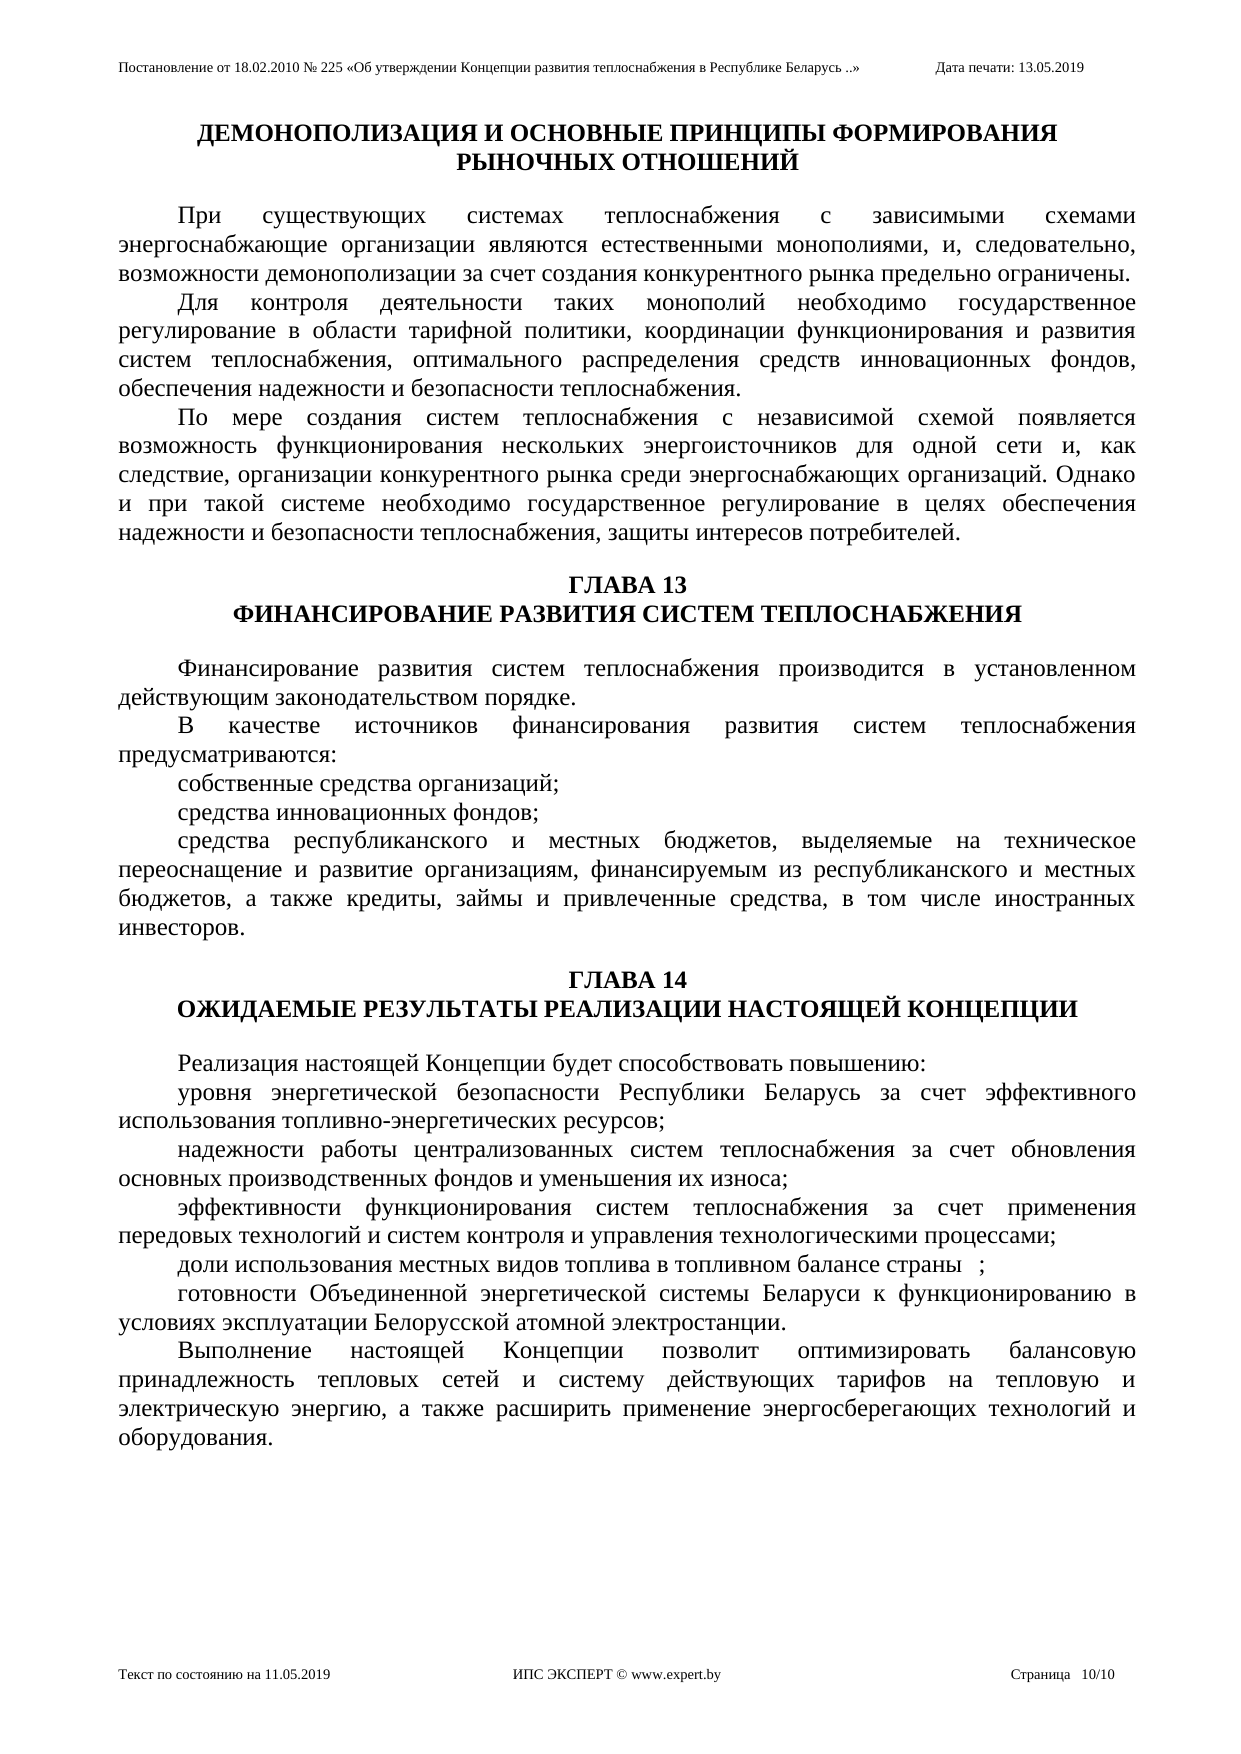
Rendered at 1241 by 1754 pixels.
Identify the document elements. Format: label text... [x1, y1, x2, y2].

text средства республиканского и местных бюджетов, выделяемые на техническое переоснащение и развитие организациям, финансируемым из республиканского и местных бюджетов, а также кредиты, займы и привлеченные средства, в том числе иностранных инвесторов. [118, 826, 1137, 941]
text уровня энергетической безопасности Республики Беларусь за счет эффективного использования топливно-энергетических ресурсов; [118, 1077, 1137, 1134]
text эффективности функционирования систем теплоснабжения за счет применения передовых технологий и систем контроля и управления технологическими процессами; [118, 1192, 1137, 1249]
text Реализация настоящей Концепции будет способствовать повышению: [118, 1048, 1137, 1077]
text Для контроля деятельности таких монополий необходимо государственное регулирование в области тарифной политики, координации функционирования и развития систем теплоснабжения, оптимального распределения средств инновационных фондов, обеспечения надежности и безопасности теплоснабжения. [118, 287, 1137, 402]
text ГЛАВА 14 ОЖИДАЕМЫЕ РЕЗУЛЬТАТЫ РЕАЛИЗАЦИИ НАСТОЯЩЕЙ КОНЦЕПЦИИ [118, 966, 1137, 1023]
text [118, 118, 1137, 176]
text собственные средства организаций; [118, 768, 1137, 797]
text средства инновационных фондов; [118, 797, 1137, 826]
text Выполнение настоящей Концепции позволит оптимизировать балансовую принадлежность тепловых сетей и систему действующих тарифов на тепловую и электрическую энергию, а также расширить применение энергосберегающих технологий и оборудования. [118, 1336, 1137, 1451]
text готовности Объединенной энергетической системы Беларуси к функционированию в условиях эксплуатации Белорусской атомной электростанции. [118, 1278, 1137, 1336]
text доли использования местных видов топлива в топливном балансе страны; [118, 1249, 1137, 1278]
text По мере создания систем теплоснабжения с независимой схемой появляется возможность функционирования нескольких энергоисточников для одной сети и, как следствие, организации конкурентного рынка среди энергоснабжающих организаций. Однако и при такой системе необходимо государственное регулирование в целях обеспечения надежности и безопасности теплоснабжения, защиты интересов потребителей. [118, 402, 1137, 546]
text надежности работы централизованных систем теплоснабжения за счет обновления основных производственных фондов и уменьшения их износа; [118, 1134, 1137, 1192]
text При существующих системах теплоснабжения с зависимыми схемами энергоснабжающие организации являются естественными монополиями, и, следовательно, возможности демонополизации за счет создания конкурентного рынка предельно ограничены. [118, 201, 1137, 287]
text Финансирование развития систем теплоснабжения производится в установленном действующим законодательством порядке. [118, 653, 1137, 711]
text В качестве источников финансирования развития систем теплоснабжения предусматриваются: [118, 711, 1137, 768]
text ГЛАВА 13 ФИНАНСИРОВАНИЕ РАЗВИТИЯ СИСТЕМ ТЕПЛОСНАБЖЕНИЯ [118, 571, 1137, 628]
